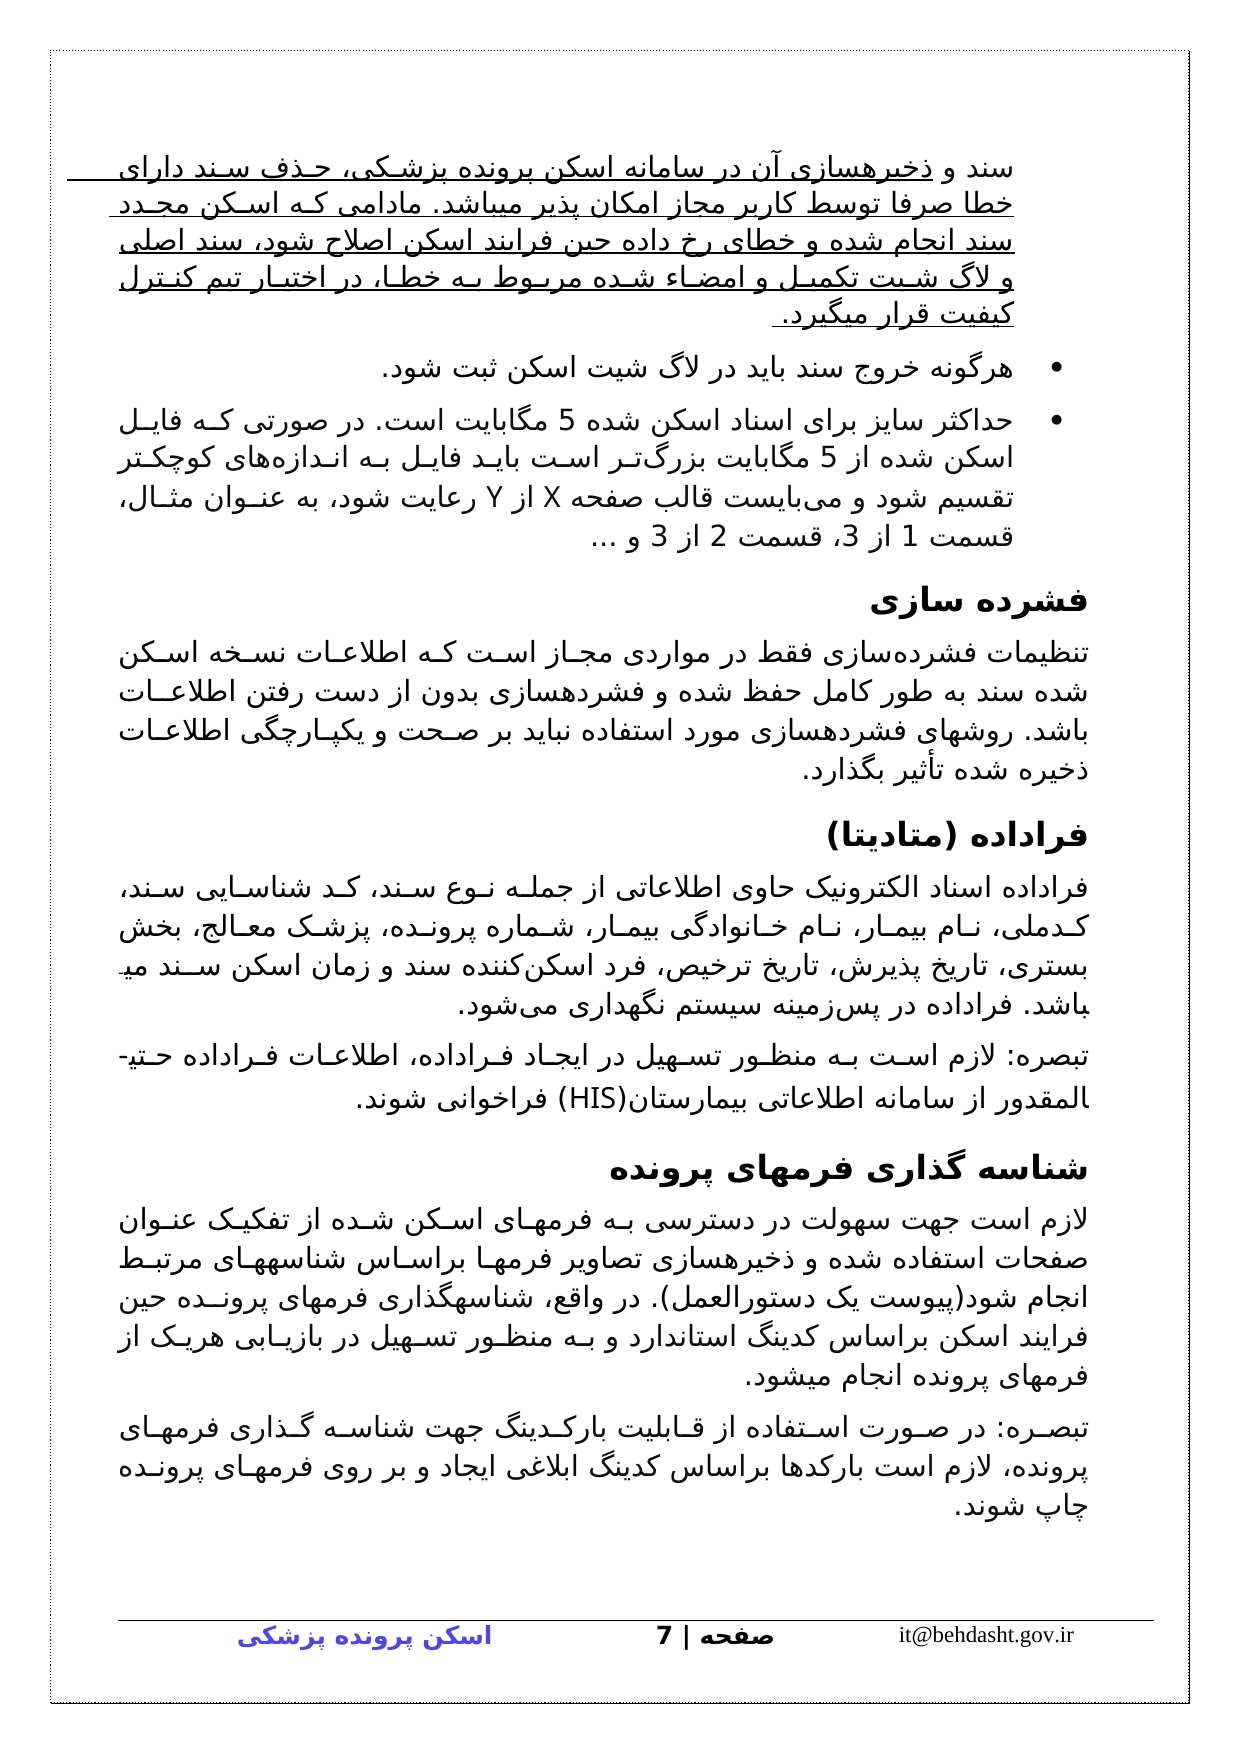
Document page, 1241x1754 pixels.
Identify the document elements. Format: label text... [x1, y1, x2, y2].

text شناسه گذاری فرمهای پرونده [118, 1148, 1089, 1187]
list حداکثر سایز برای اسناد اسکن شده 5 مگابایت است. در صورتی که فایل اسکن شده از 5 مگابایت بزرگ‌تر است باید فایل به اندازه‌های کوچکتر تقسیم شود و می‌بایست قالب صفحه X از Y رعایت شود، به عنوان مثال، قسمت 1 از 3، قسمت 2 از 3 و ... [118, 403, 1052, 553]
text تنظیمات فشرده‌سازی فقط در مواردی مجاز است که اطلاعات نسخه اسکن شده سند به طور کامل حفظ شده و فشردهسازی بدون از دست رفتن اطلاعات باشد. روشهای فشردهسازی مورد استفاده نباید بر صحت و یکپارچگی اطلاعات ذخیره شده تأثیر بگذارد. [118, 635, 1089, 786]
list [118, 150, 1052, 331]
text فراداده (متادیتا) [118, 816, 1089, 855]
text تبصره: لازم است به منظور تسهیل در ایجاد فراداده، اطلاعات فراداده حتیالمقدور از سامانه اطلاعاتی بیمارستان(HIS) فراخوانی شوند. [118, 1039, 1089, 1117]
text تبصره: در صورت استفاده از قابلیت بارکدینگ جهت شناسه گذاری فرمهای پرونده، لازم است بارکدها براساس کدینگ ابلاغی ایجاد و بر روی فرمهای پرونده چاپ شوند. [118, 1410, 1089, 1522]
text فشرده سازی [118, 581, 1089, 619]
text فراداده اسناد الکترونیک حاوی اطلاعاتی از جمله نوع سند، کد شناسایی سند، کدملی، نام بیمار، نام خانوادگی بیمار، شماره پرونده، پزشک معالج، بخش بستری، تاریخ پذیرش، تاریخ ترخیص، فرد اسکن‌کننده سند و زمان اسکن سند میباشد. فراداده در پس‌زمینه سیستم نگهداری می‌شود. [118, 870, 1089, 1021]
list هرگونه خروج سند باید در لاگ شیت اسکن ثبت شود. [118, 350, 1052, 384]
text لازم است جهت سهولت در دسترسی به فرمهای اسکن شده از تفکیک عنوان صفحات استفاده شده و ذخیرهسازی تصاویر فرمها براساس شناسههای مرتبط انجام شود(پیوست یک دستورالعمل). در واقع، شناسهگذاری فرمهای پرونده حین فرایند اسکن براساس کدینگ استاندارد و به منظور تسهیل در بازیابی هریک از فرمهای پرونده انجام میشود. [118, 1203, 1089, 1392]
